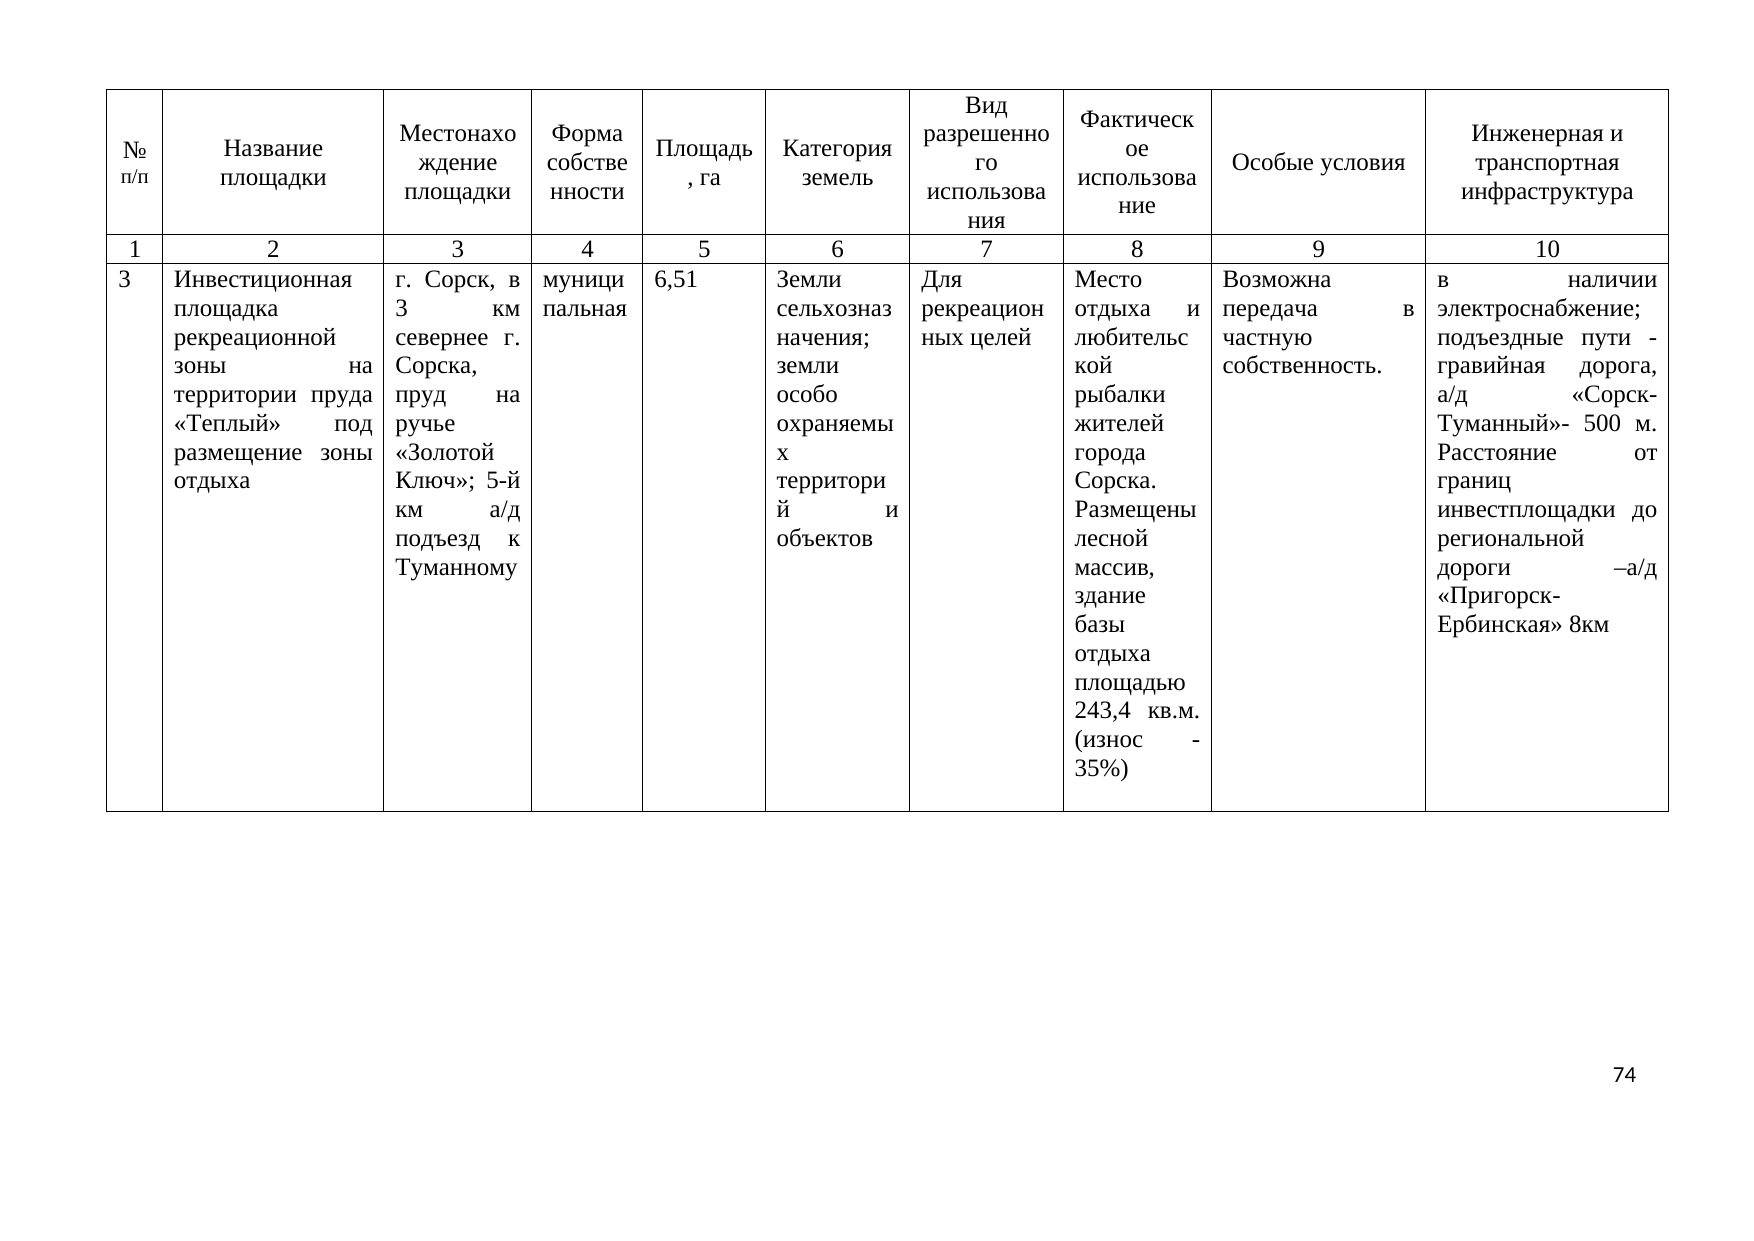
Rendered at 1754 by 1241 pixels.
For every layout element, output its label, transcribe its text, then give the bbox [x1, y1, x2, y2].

table_cell 6,51 [643, 264, 765, 811]
table_cell 10 [1426, 235, 1668, 263]
table_cell в наличии электроснабжение; подъездные пути - гравийная дорога, а/д «Сорск-Туманный»- . Расстояние от границ инвестплощадки до региональной дороги –а/д «Пригорск-Ербинская» 8км [1426, 264, 1668, 811]
table_cell 8 [1064, 235, 1211, 263]
table_header Форма собственности [532, 90, 642, 233]
table_cell Инвестиционная площадка рекреационной зоны на территории пруда «Теплый» под размещение зоны отдыха [163, 264, 383, 811]
table_cell Возможна передача в частную собственность. [1212, 264, 1425, 811]
table_cell 5 [643, 235, 765, 263]
table_cell 4 [532, 235, 642, 263]
table_header Инженерная и транспортная инфраструктура [1426, 90, 1668, 233]
table_header Особые условия [1212, 90, 1425, 233]
table_cell муниципальная [532, 264, 642, 811]
table_header Местонахождение площадки [384, 90, 531, 233]
table_cell 1 [107, 235, 162, 263]
table_cell 2 [163, 235, 383, 263]
table_cell 6 [766, 235, 909, 263]
table_cell Для рекреационных целей [910, 264, 1063, 811]
table_header Вид разрешенного использования [910, 90, 1063, 233]
table_header Площадь, га [643, 90, 765, 233]
table_header Фактическое использование [1064, 90, 1211, 233]
table_cell Место отдыха и любительской рыбалки жителей города Сорска. Размещены лесной массив, здание базы отдыха площадью 243,4 кв.м. (износ -35%) [1064, 264, 1211, 811]
table_header Название площадки [163, 90, 383, 233]
table_cell 3 [107, 264, 162, 811]
table_cell Земли сельхозназначения; земли особо охраняемых территорий и объектов [766, 264, 909, 811]
table_header Категория земель [766, 90, 909, 233]
table_header № п/п [107, 90, 162, 233]
table_cell 7 [910, 235, 1063, 263]
table_cell 9 [1212, 235, 1425, 263]
table_cell г. Сорск, в севернее г. Сорска, пруд на ручье «Золотой Ключ»; 5-й км а/д подъезд к Туманному [384, 264, 531, 811]
table_cell 3 [384, 235, 531, 263]
